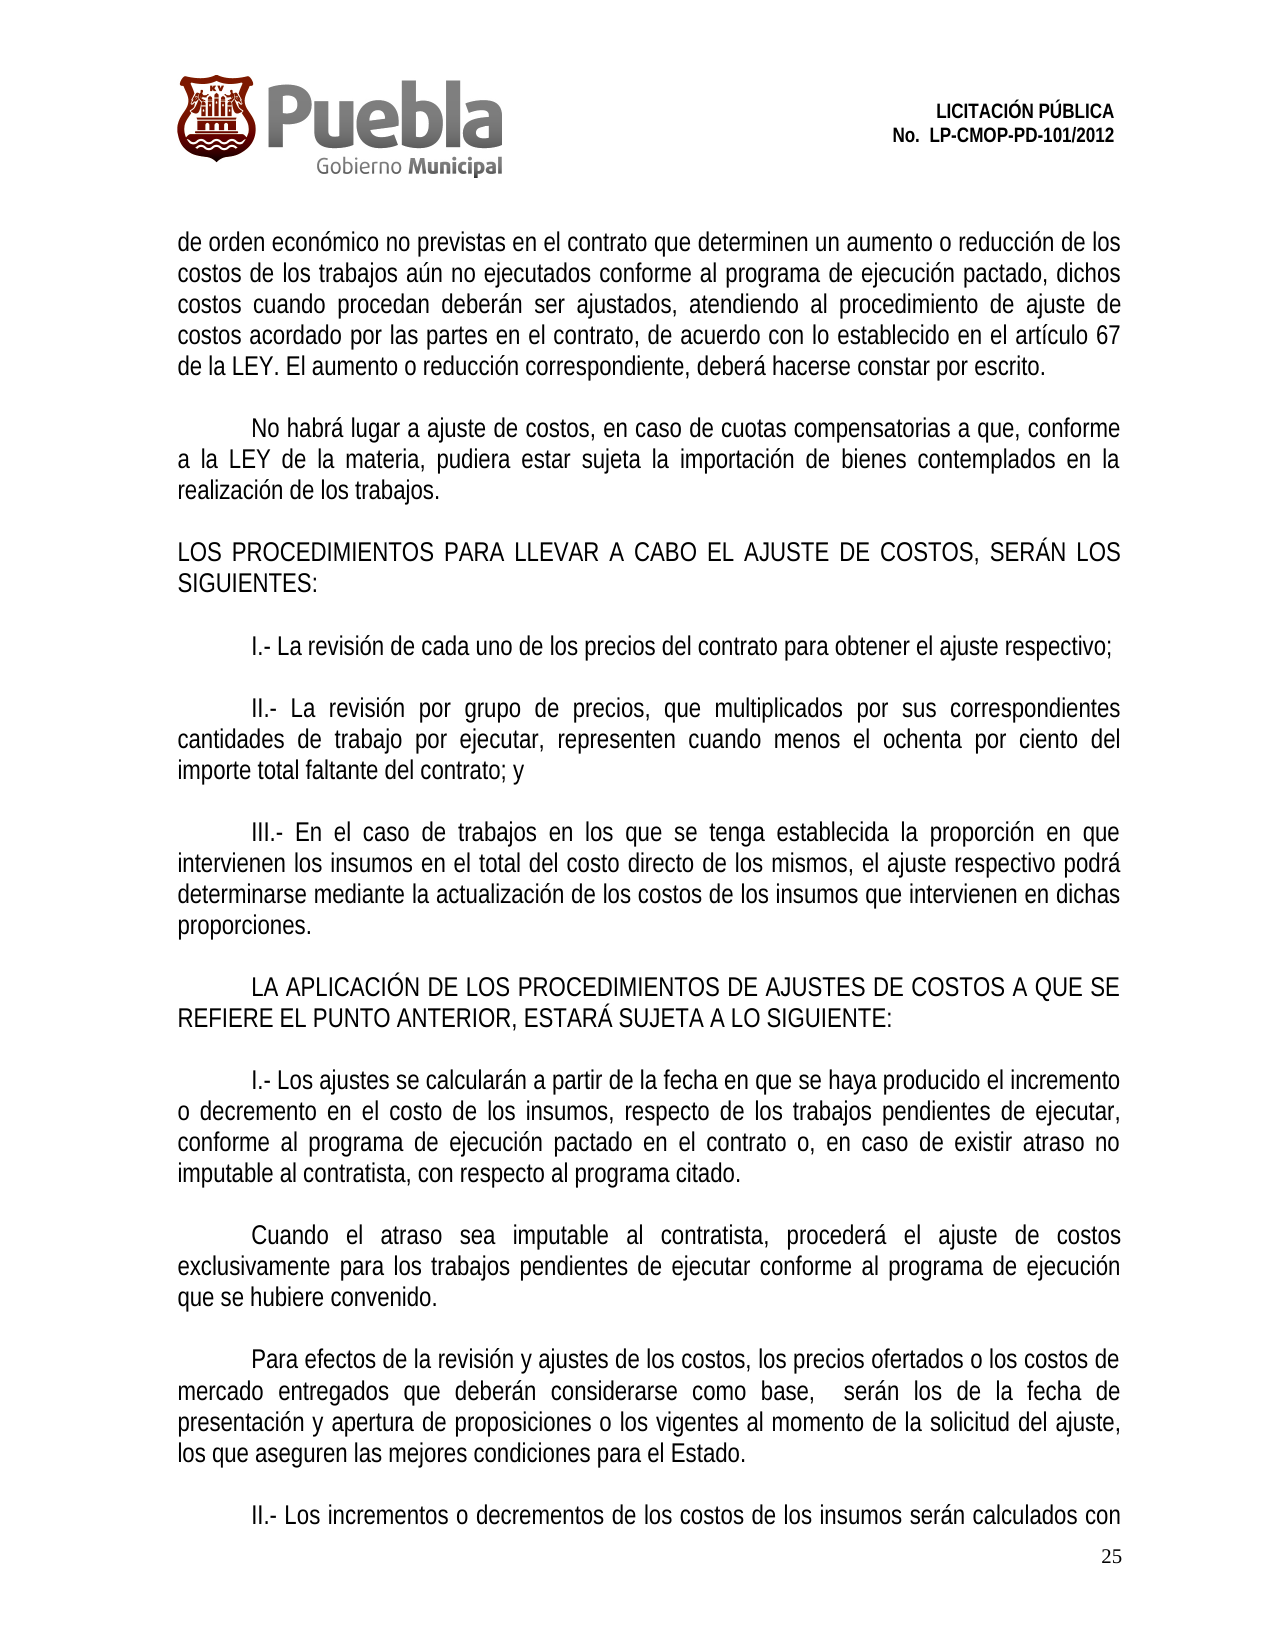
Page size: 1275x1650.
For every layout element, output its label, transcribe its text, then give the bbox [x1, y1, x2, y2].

text Para efectos de la revisión y ajustes de los costos, los precios ofertados o los costos de mercado entregados que deberán considerarse como base, serán los de la fecha de presentación y apertura de proposiciones o los vigentes al momento de la solicitud del ajuste, los que aseguren las mejores condiciones para el Estado. [177, 1344, 1122, 1468]
text III.- En el caso de trabajos en los que se tenga establecida la proporción en que intervienen los insumos en el total del costo directo de los mismos, el ajuste respectivo podrá determinarse mediante la actualización de los costos de los insumos que intervienen en dichas proporciones. [177, 816, 1122, 940]
picture [177, 75, 502, 178]
text LA APLICACIÓN DE LOS PROCEDIMIENTOS DE AJUSTES DE COSTOS A QUE SE REFIERE EL PUNTO ANTERIOR, ESTARÁ SUJETA A LO SIGUIENTE: [177, 971, 1122, 1033]
text I.- La revisión de cada uno de los precios del contrato para obtener el ajuste respectivo; [177, 630, 1122, 661]
text LOS PROCEDIMIENTOS PARA LLEVAR A CABO EL AJUSTE DE COSTOS, SERÁN LOS SIGUIENTES: [177, 537, 1122, 599]
text II.- La revisión por grupo de precios, que multiplicados por sus correspondientes cantidades de trabajo por ejecutar, representen cuando menos el ochenta por ciento del importe total faltante del contrato; y [177, 692, 1122, 785]
text I.- Los ajustes se calcularán a partir de la fecha en que se haya producido el incremento o decremento en el costo de los insumos, respecto de los trabajos pendientes de ejecutar, conforme al programa de ejecución pactado en el contrato o, en caso de existir atraso no imputable al contratista, con respecto al programa citado. [177, 1064, 1122, 1188]
text Cuando el atraso sea imputable al contratista, procederá el ajuste de costos exclusivamente para los trabajos pendientes de ejecutar conforme al programa de ejecución que se hubiere convenido. [177, 1219, 1122, 1313]
text No habrá lugar a ajuste de costos, en caso de cuotas compensatorias a que, conforme a la LEY de la materia, pudiera estar sujeta la importación de bienes contemplados en la realización de los trabajos. [177, 412, 1122, 506]
